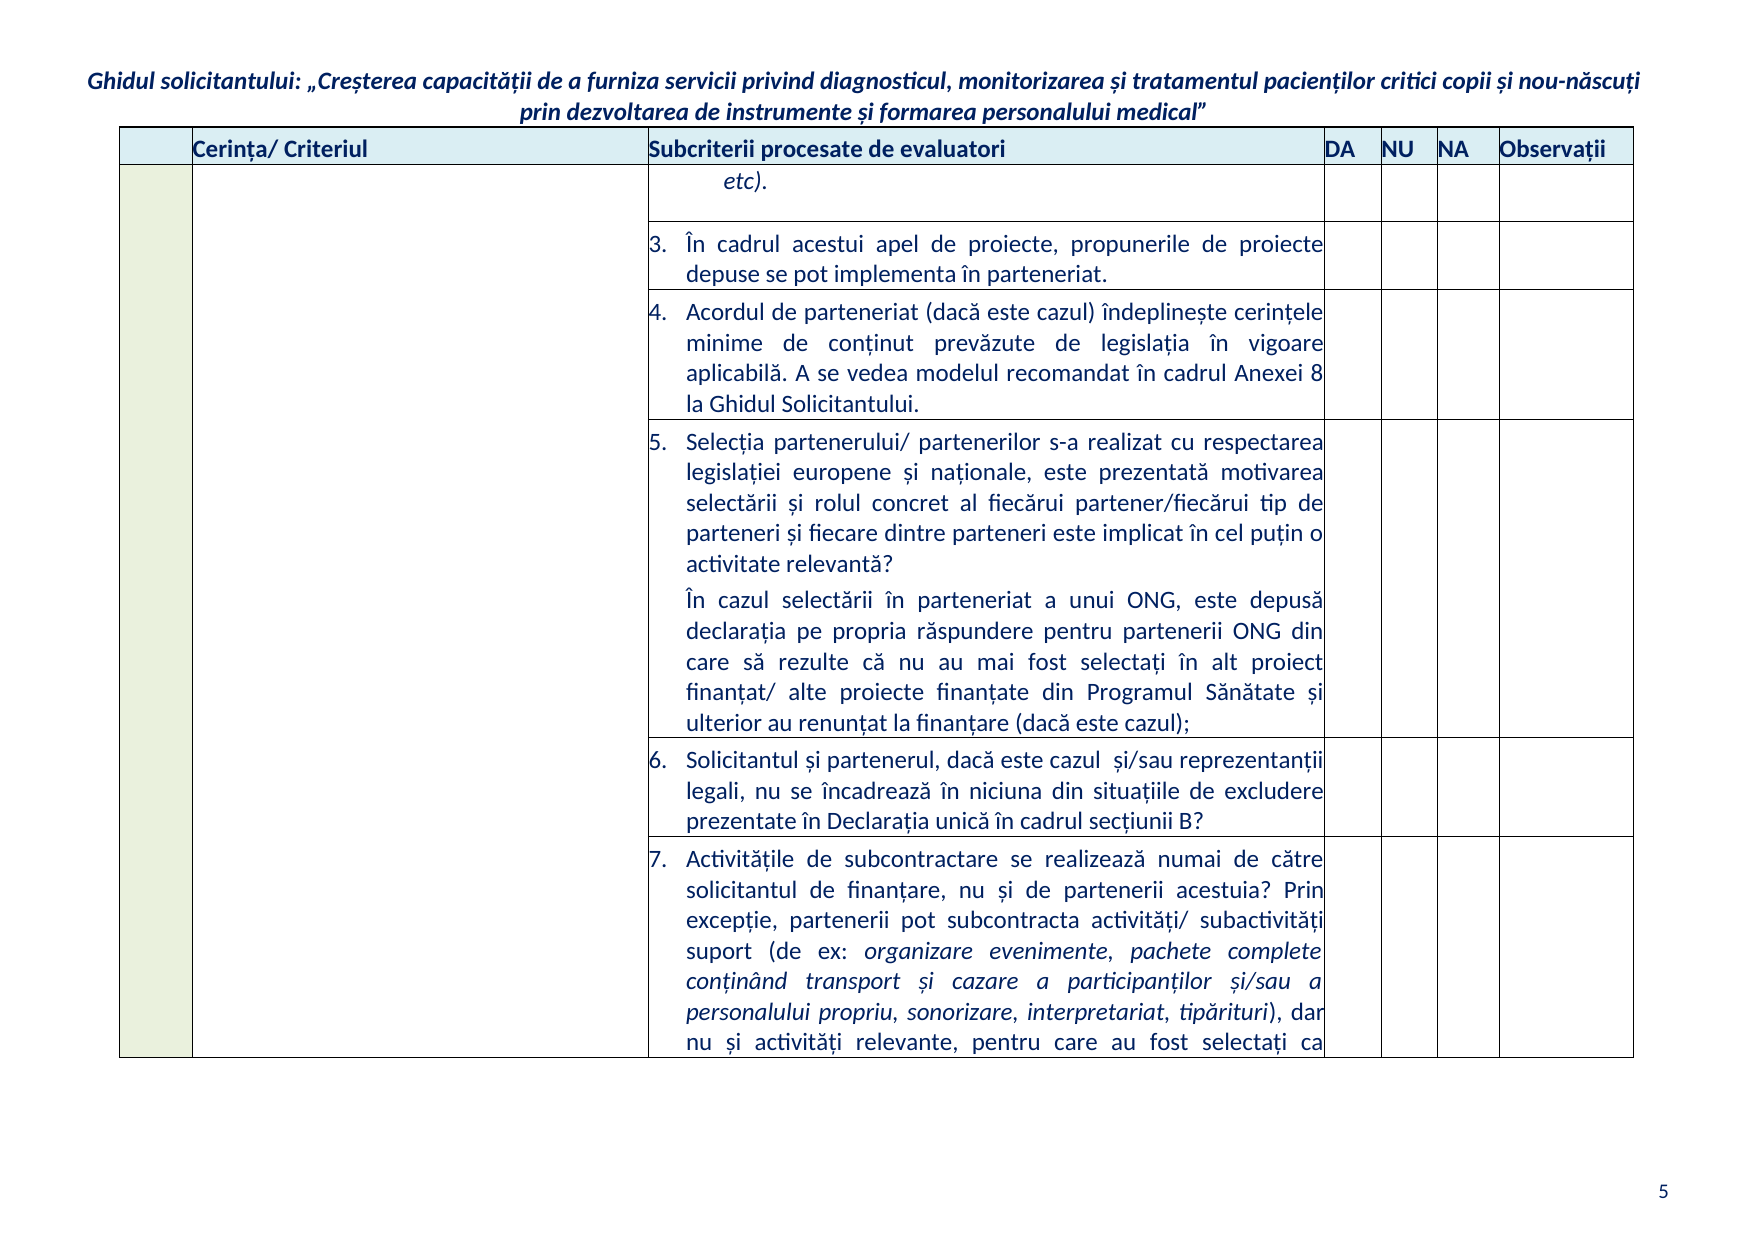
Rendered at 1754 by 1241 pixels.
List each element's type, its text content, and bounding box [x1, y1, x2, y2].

table_cell [1382, 420, 1437, 737]
table_cell [1438, 837, 1499, 1057]
table_cell [1382, 738, 1437, 836]
table_cell [1325, 290, 1381, 418]
table_cell În cadrul acestui apel de proiecte, propunerile de proiecte depuse se pot implementa în parteneriat. [649, 222, 1324, 289]
table_cell [1500, 222, 1633, 289]
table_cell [649, 837, 1324, 1057]
table_cell Selecția partenerului/ partenerilor s-a realizat cu respectarea legislației europene şi naționale, este prezentată motivarea selectării și rolul concret al fiecărui partener/fiecărui tip de parteneri și fiecare dintre parteneri este implicat în cel puțin o activitate relevantă? În cazul selectării în parteneriat a unui ONG, este depusă declarația pe propria răspundere pentru partenerii ONG din care să rezulte că nu au mai fost selectați în alt proiect finanțat/ alte proiecte finanțate din Programul Sănătate și ulterior au renunțat la finanțare (dacă este cazul); [649, 420, 1324, 737]
table_cell [1438, 290, 1499, 418]
table_header Observații [1500, 128, 1633, 164]
table_cell Solicitantul și partenerul, dacă este cazul și/sau reprezentanții legali, nu se încadrează în niciuna din situațiile de excludere prezentate în Declarația unică în cadrul secțiunii B? [649, 738, 1324, 836]
table_cell Acordul de parteneriat (dacă este cazul) îndeplinește cerințele minime de conținut prevăzute de legislația în vigoare aplicabilă. A se vedea modelul recomandat în cadrul Anexei 8 la Ghidul Solicitantului. [649, 290, 1324, 418]
table_cell [1438, 222, 1499, 289]
table_cell [1438, 420, 1499, 737]
table_cell [1500, 420, 1633, 737]
table_cell [1325, 837, 1381, 1057]
table_cell [1500, 738, 1633, 836]
table_cell [1325, 222, 1381, 289]
table_header Cerința/ Criteriul [193, 128, 648, 164]
table_cell [1382, 837, 1437, 1057]
table_cell [1500, 165, 1633, 221]
table_header [120, 128, 192, 164]
table_cell [1382, 222, 1437, 289]
table_cell [1438, 165, 1499, 221]
table_cell [1500, 290, 1633, 418]
table_header NA [1438, 128, 1499, 164]
table_cell [1325, 420, 1381, 737]
table_cell [1325, 738, 1381, 836]
table_cell [1438, 738, 1499, 836]
table_header Subcriterii procesate de evaluatori [649, 128, 1324, 164]
table_cell [1382, 290, 1437, 418]
table_header DA [1325, 128, 1381, 164]
table_cell [1500, 837, 1633, 1057]
table_cell [1382, 165, 1437, 221]
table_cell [649, 165, 1324, 221]
table_header NU [1382, 128, 1437, 164]
table_cell [1325, 165, 1381, 221]
